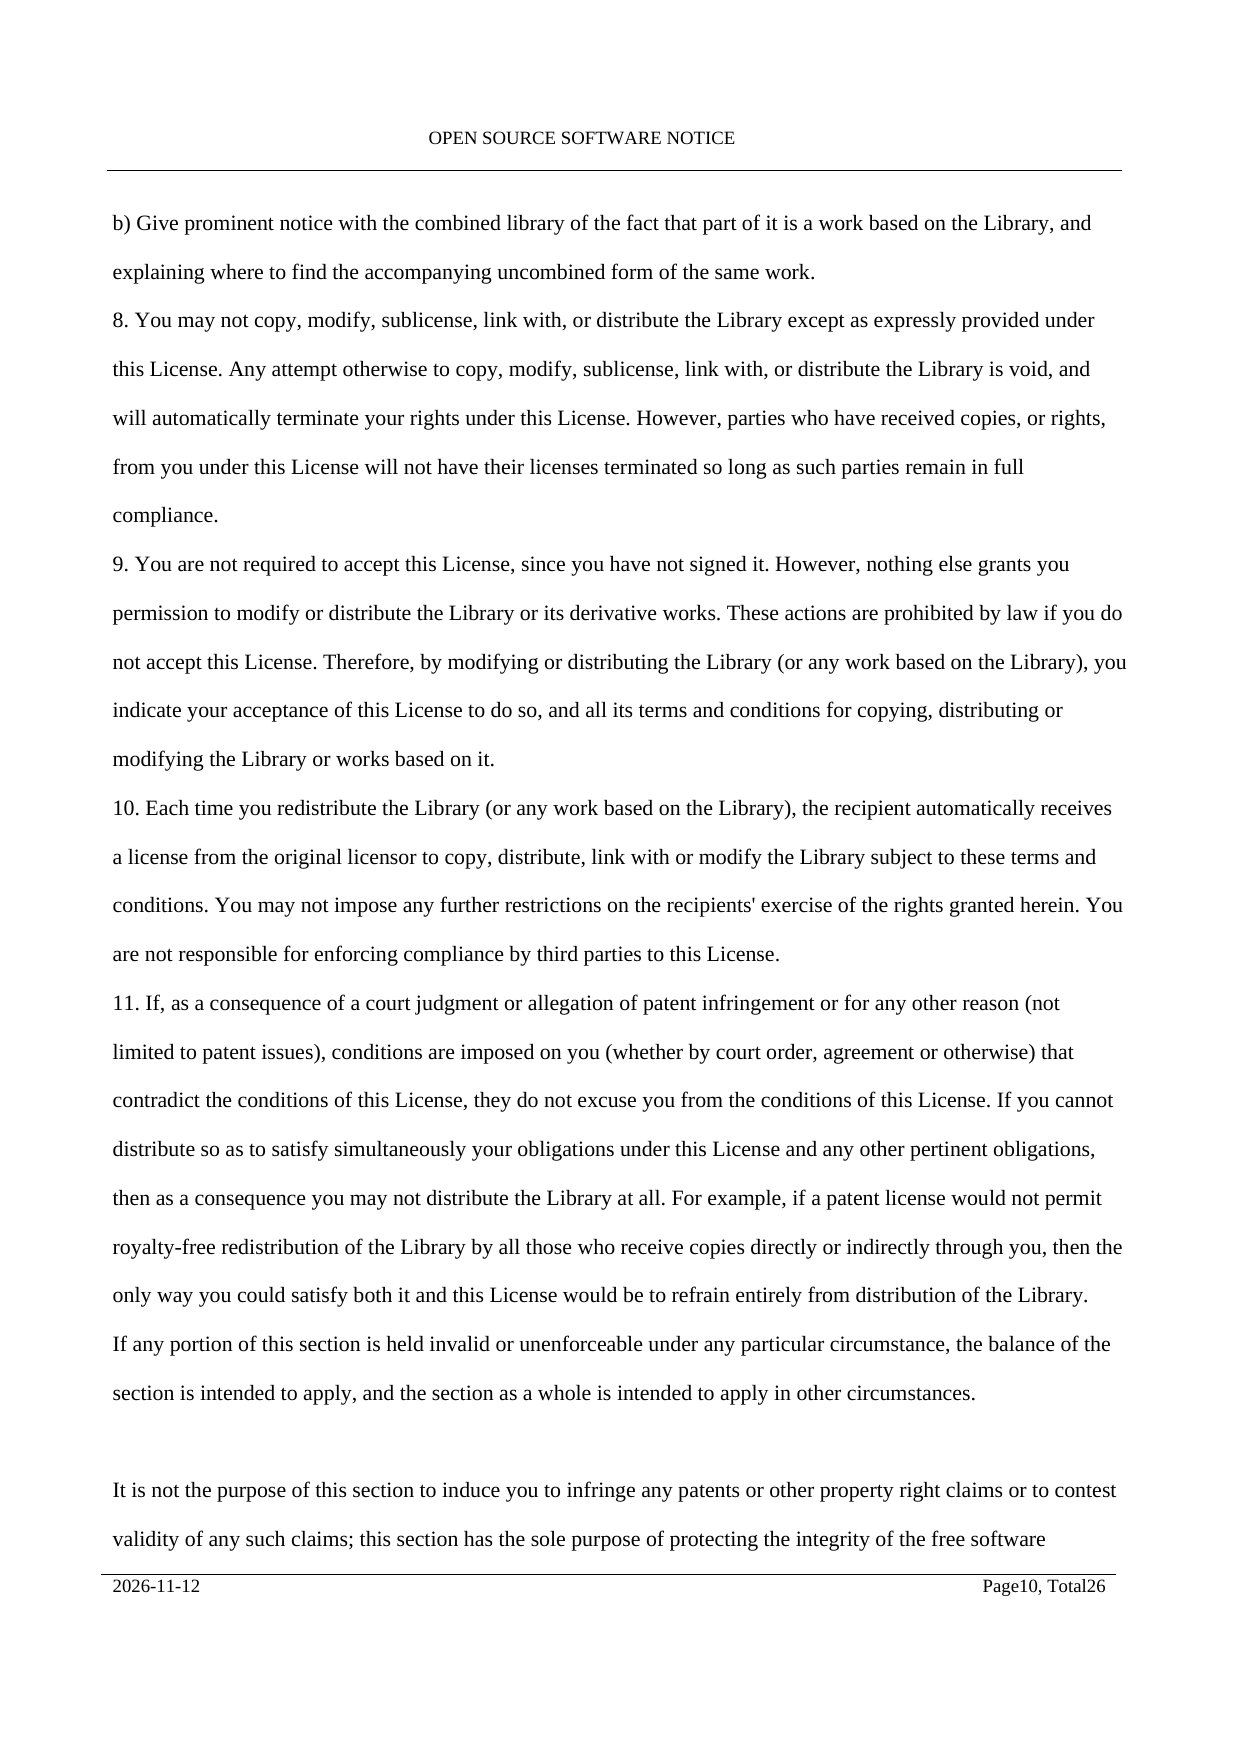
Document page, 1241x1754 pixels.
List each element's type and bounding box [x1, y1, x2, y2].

text [112, 206, 1128, 1555]
